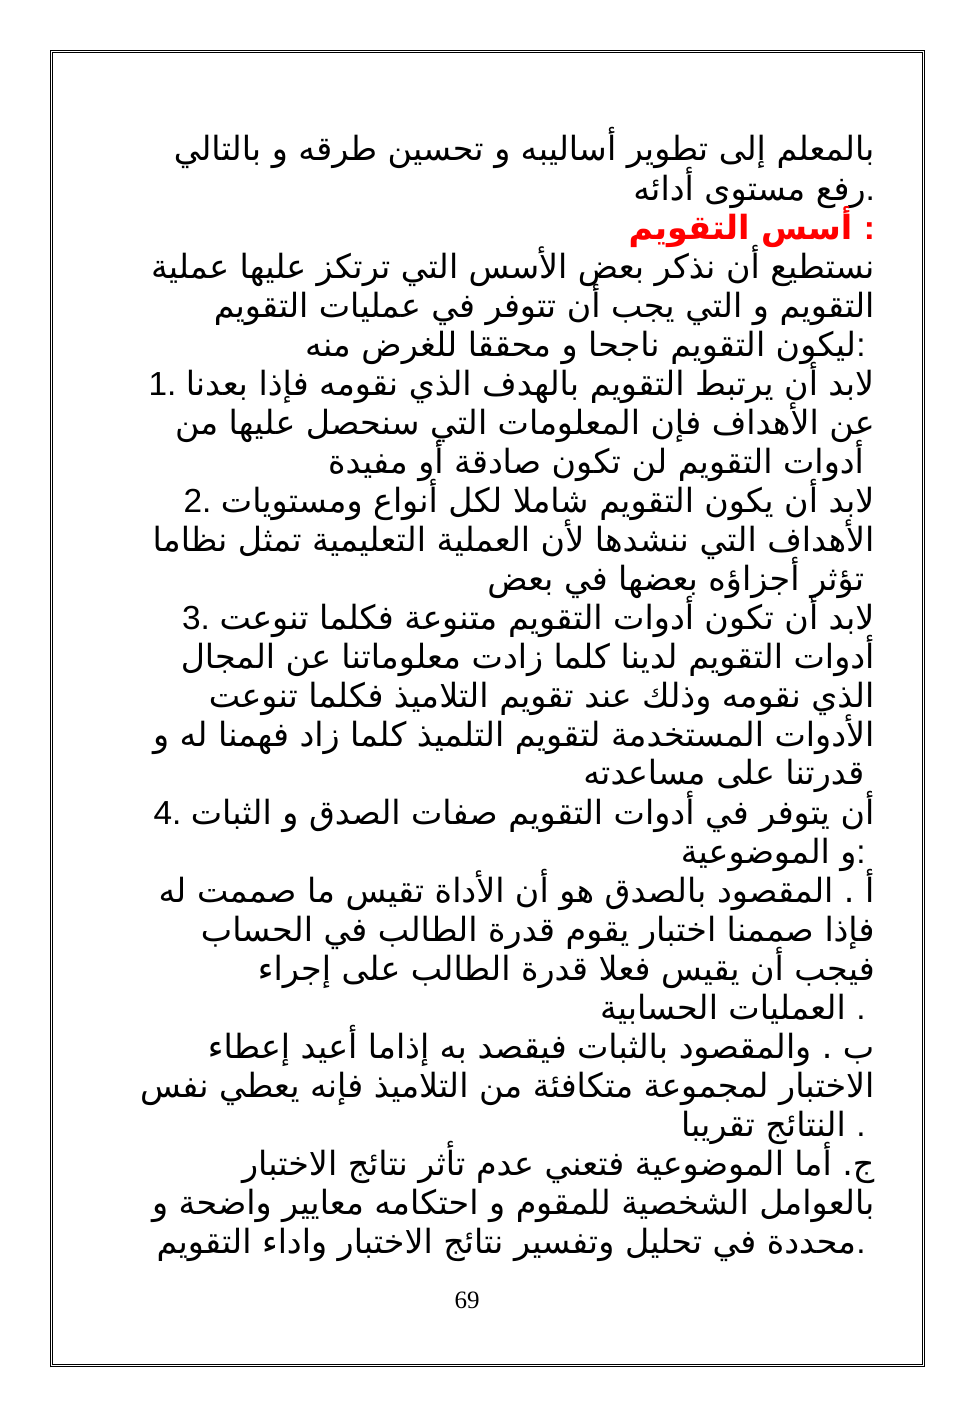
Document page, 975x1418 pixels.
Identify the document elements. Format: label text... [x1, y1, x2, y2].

text أسس التقويم : [134, 208, 874, 247]
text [134, 130, 874, 208]
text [134, 247, 874, 1261]
